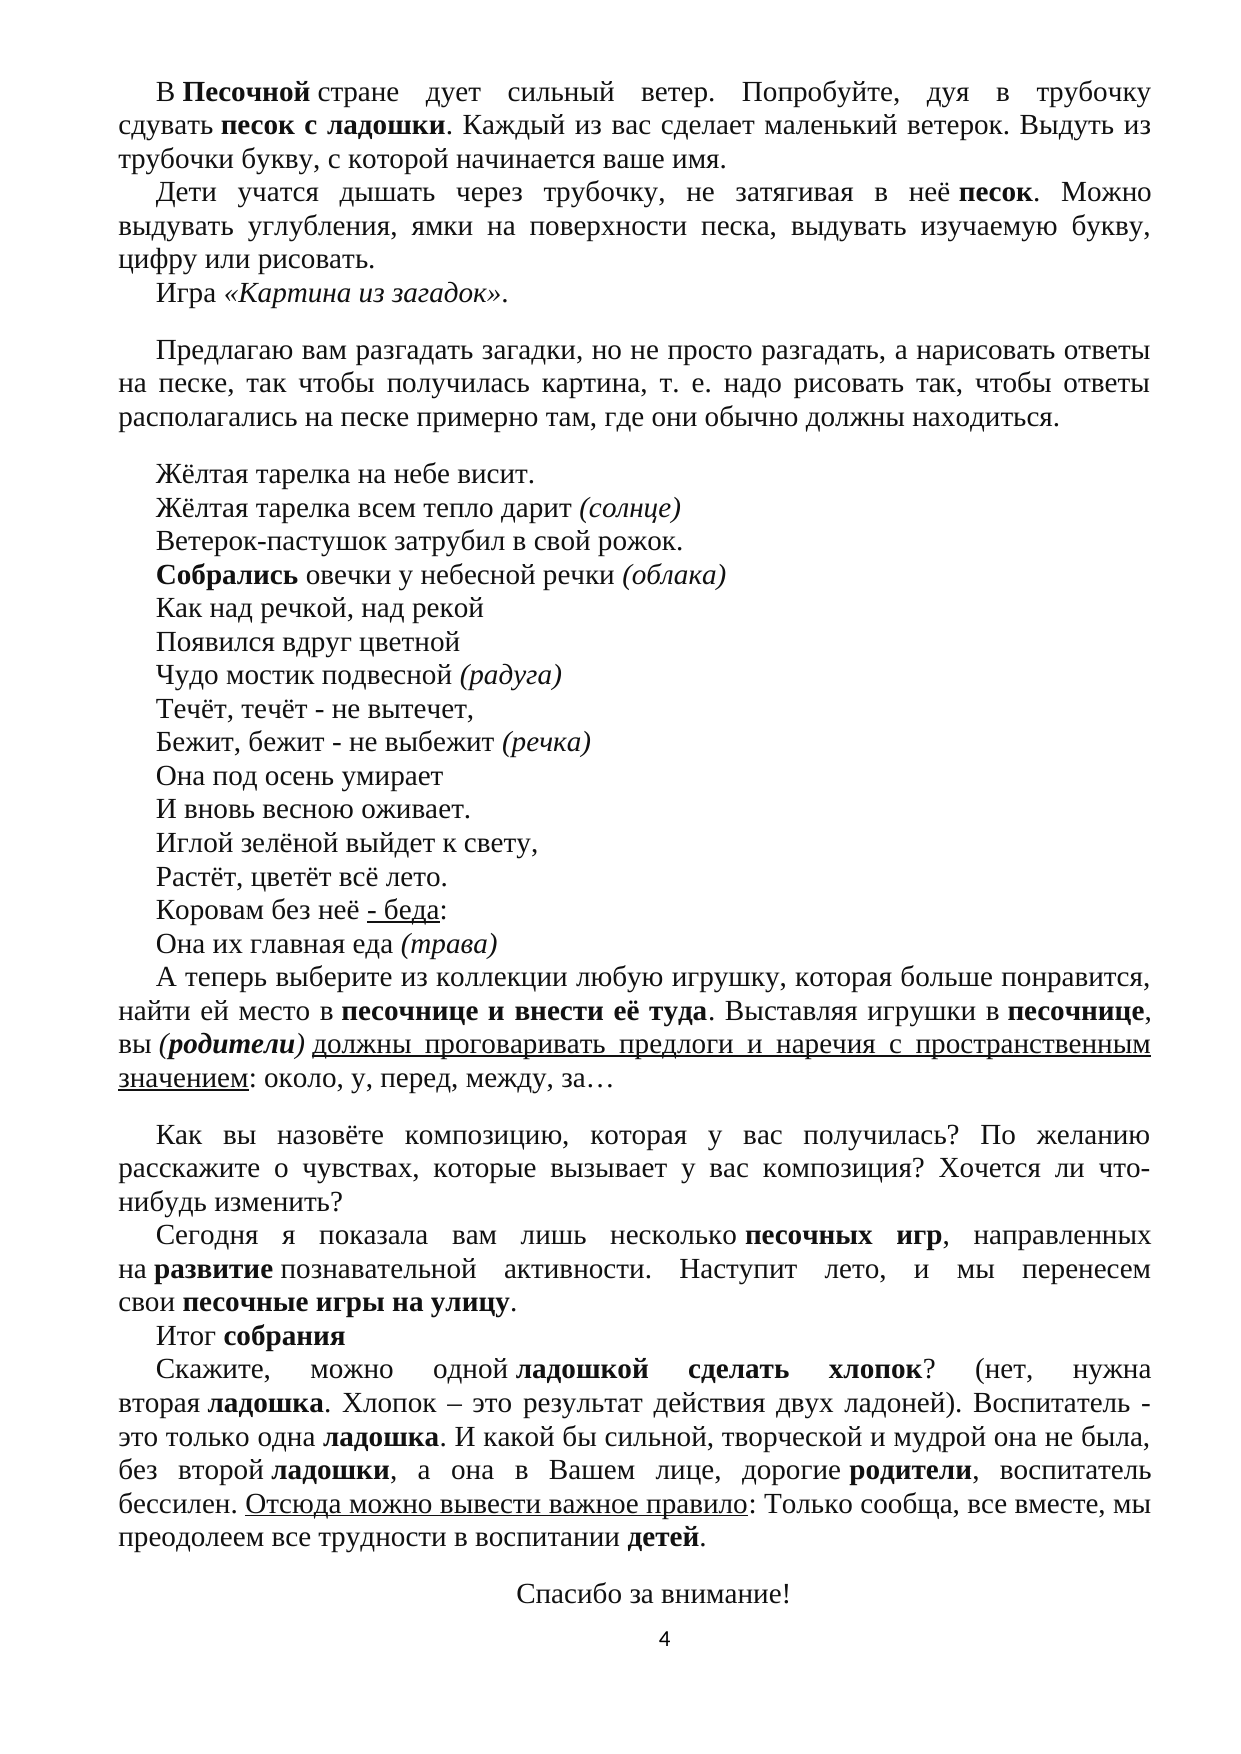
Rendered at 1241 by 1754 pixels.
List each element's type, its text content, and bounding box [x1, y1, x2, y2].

text Коровам без неё - беда: [118, 892, 1152, 926]
text Бежит, бежит - не выбежит (речка) [118, 724, 1152, 758]
text Растёт, цветёт всё лето. [118, 859, 1152, 892]
text Жёлтая тарелка всем тепло дарит (солнце) [118, 490, 1152, 523]
text Она их главная еда (трава) [118, 926, 1152, 959]
text И вновь весною оживает. [118, 792, 1152, 825]
text Появился вдруг цветной [118, 624, 1152, 657]
text Дети учатся дышать через трубочку, не затягивая в неё песок. Можно выдувать углубления, ямки на поверхности песка, выдувать изучаемую букву, цифру или рисовать. [118, 174, 1152, 275]
text Предлагаю вам разгадать загадки, но не просто разгадать, а нарисовать ответы на песке, так чтобы получилась картина, т. е. надо рисовать так, чтобы ответы располагались на песке примерно там, где они обычно должны находиться. [118, 332, 1152, 433]
text Чудо мостик подвесной (радуга) [118, 657, 1152, 691]
text Игра «Картина из загадок». [118, 275, 1152, 309]
text Собрались овечки у небесной речки (облака) [118, 557, 1152, 590]
text Спасибо за внимание! [118, 1576, 1152, 1610]
text Как над речкой, над рекой [118, 590, 1152, 624]
text Она под осень умирает [118, 758, 1152, 792]
text А теперь выберите из коллекции любую игрушку, которая больше понравится, найти ей место в песочнице и внести её туда. Выставляя игрушки в песочнице, вы (родители) должны проговаривать предлоги и наречия с пространственным значением: около, у, перед, между, за… [118, 959, 1152, 1093]
text Как вы назовёте композицию, которая у вас получилась? По желанию расскажите о чувствах, которые вызывает у вас композиция? Хочется ли что-нибудь изменить? [118, 1117, 1152, 1217]
text Скажите, можно одной ладошкой сделать хлопок? (нет, нужна вторая ладошка. Хлопок – это результат действия двух ладоней). Воспитатель - это только одна ладошка. И какой бы сильной, творческой и мудрой она не была, без второй ладошки, а она в Вашем лице, дорогие родители, воспитатель бессилен. Отсюда можно вывести важное правило: Только сообща, все вместе, мы преодолеем все трудности в воспитании детей. [118, 1352, 1152, 1553]
text Итог собрания [118, 1318, 1152, 1352]
text Жёлтая тарелка на небе висит. [118, 456, 1152, 490]
text Иглой зелёной выйдет к свету, [118, 825, 1152, 859]
text В Песочной стране дует сильный ветер. Попробуйте, дуя в трубочку сдувать песок с ладошки. Каждый из вас сделает маленький ветерок. Выдуть из трубочки букву, с которой начинается ваше имя. [118, 74, 1152, 174]
text Ветерок-пастушок затрубил в свой рожок. [118, 523, 1152, 557]
text Течёт, течёт - не вытечет, [118, 691, 1152, 724]
text Сегодня я показала вам лишь несколько песочных игр, направленных на развитие познавательной активности. Наступит лето, и мы перенесем свои песочные игры на улицу. [118, 1217, 1152, 1318]
